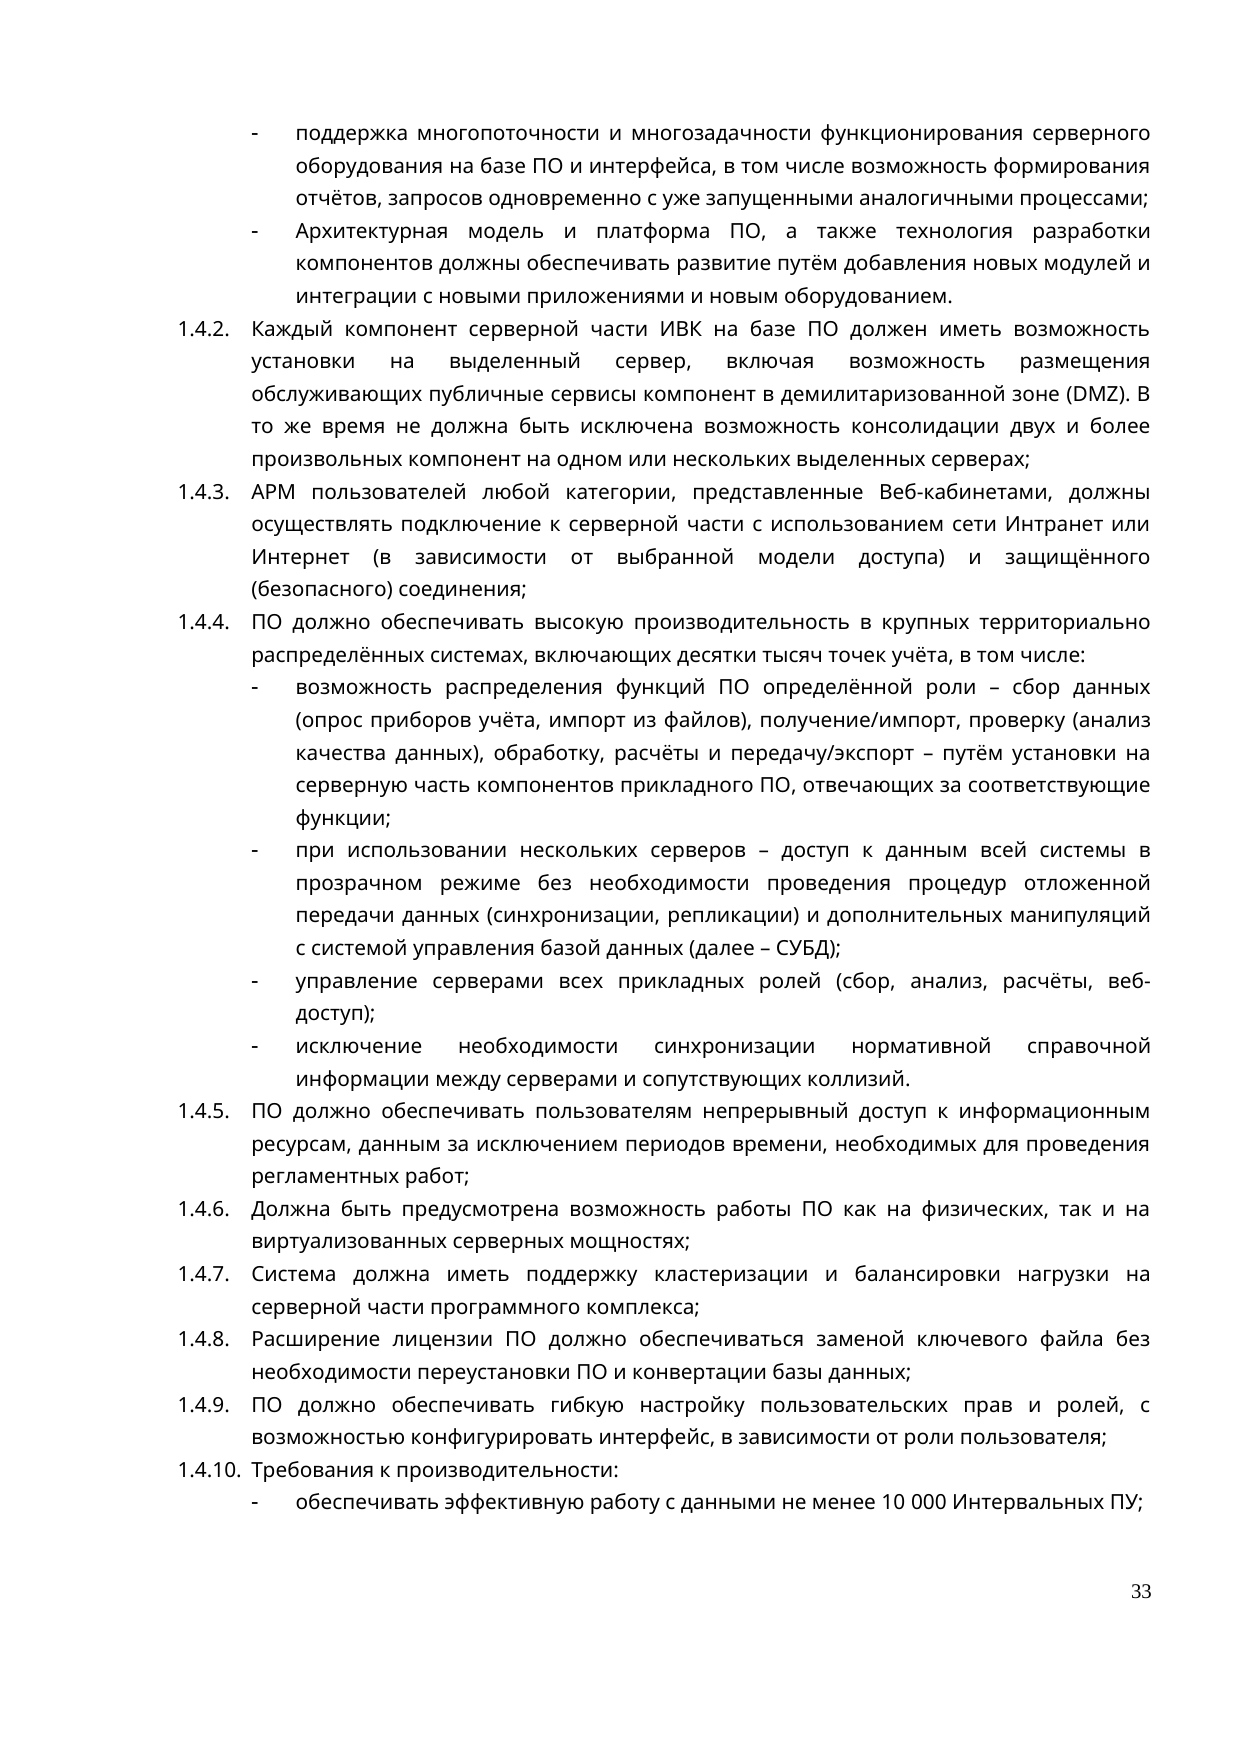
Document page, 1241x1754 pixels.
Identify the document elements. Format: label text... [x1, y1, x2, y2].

list Каждый компонент серверной части ИВК на базе ПО должен иметь возможность установки на выделенный сервер, включая возможность размещения обслуживающих публичные сервисы компонент в демилитаризованной зоне (DMZ). В то же время не должна быть исключена возможность консолидации двух и более произвольных компонент на одном или нескольких выделенных серверах; [177, 314, 1152, 473]
list АРМ пользователей любой категории, представленные Веб-кабинетами, должны осуществлять подключение к серверной части с использованием сети Интранет или Интернет (в зависимости от выбранной модели доступа) и защищённого (безопасного) соединения; [177, 477, 1152, 603]
list Система должна иметь поддержку кластеризации и балансировки нагрузки на серверной части программного комплекса; [177, 1259, 1152, 1320]
list при использовании нескольких серверов – доступ к данным всей системы в прозрачном режиме без необходимости проведения процедур отложенной передачи данных (синхронизации, репликации) и дополнительных манипуляций с системой управления базой данных (далее – СУБД); [251, 835, 1152, 962]
list Требования к производительности: [177, 1455, 1152, 1483]
list поддержка многопоточности и многозадачности функционирования серверного оборудования на базе ПО и интерфейса, в том числе возможность формирования отчётов, запросов одновременно с уже запущенными аналогичными процессами; [251, 118, 1152, 212]
list возможность распределения функций ПО определённой роли – сбор данных (опрос приборов учёта, импорт из файлов), получение/импорт, проверку (анализ качества данных), обработку, расчёты и передачу/экспорт – путём установки на серверную часть компонентов прикладного ПО, отвечающих за соответствующие функции; [251, 672, 1152, 831]
list Архитектурная модель и платформа ПО, а также технология разработки компонентов должны обеспечивать развитие путём добавления новых модулей и интеграции с новыми приложениями и новым оборудованием. [251, 216, 1152, 309]
list обеспечивать эффективную работу с данными не менее 10 000 Интервальных ПУ; [251, 1487, 1152, 1516]
list Расширение лицензии ПО должно обеспечиваться заменой ключевого файла без необходимости переустановки ПО и конвертации базы данных; [177, 1324, 1152, 1386]
list ПО должно обеспечивать высокую производительность в крупных территориально распределённых системах, включающих десятки тысяч точек учёта, в том числе: [177, 607, 1152, 668]
list управление серверами всех прикладных ролей (сбор, анализ, расчёты, веб-доступ); [251, 966, 1152, 1027]
list ПО должно обеспечивать гибкую настройку пользовательских прав и ролей, с возможностью конфигурировать интерфейс, в зависимости от роли пользователя; [177, 1390, 1152, 1451]
list ПО должно обеспечивать пользователям непрерывный доступ к информационным ресурсам, данным за исключением периодов времени, необходимых для проведения регламентных работ; [177, 1096, 1152, 1190]
list Должна быть предусмотрена возможность работы ПО как на физических, так и на виртуализованных серверных мощностях; [177, 1194, 1152, 1255]
list исключение необходимости синхронизации нормативной справочной информации между серверами и сопутствующих коллизий. [251, 1031, 1152, 1092]
